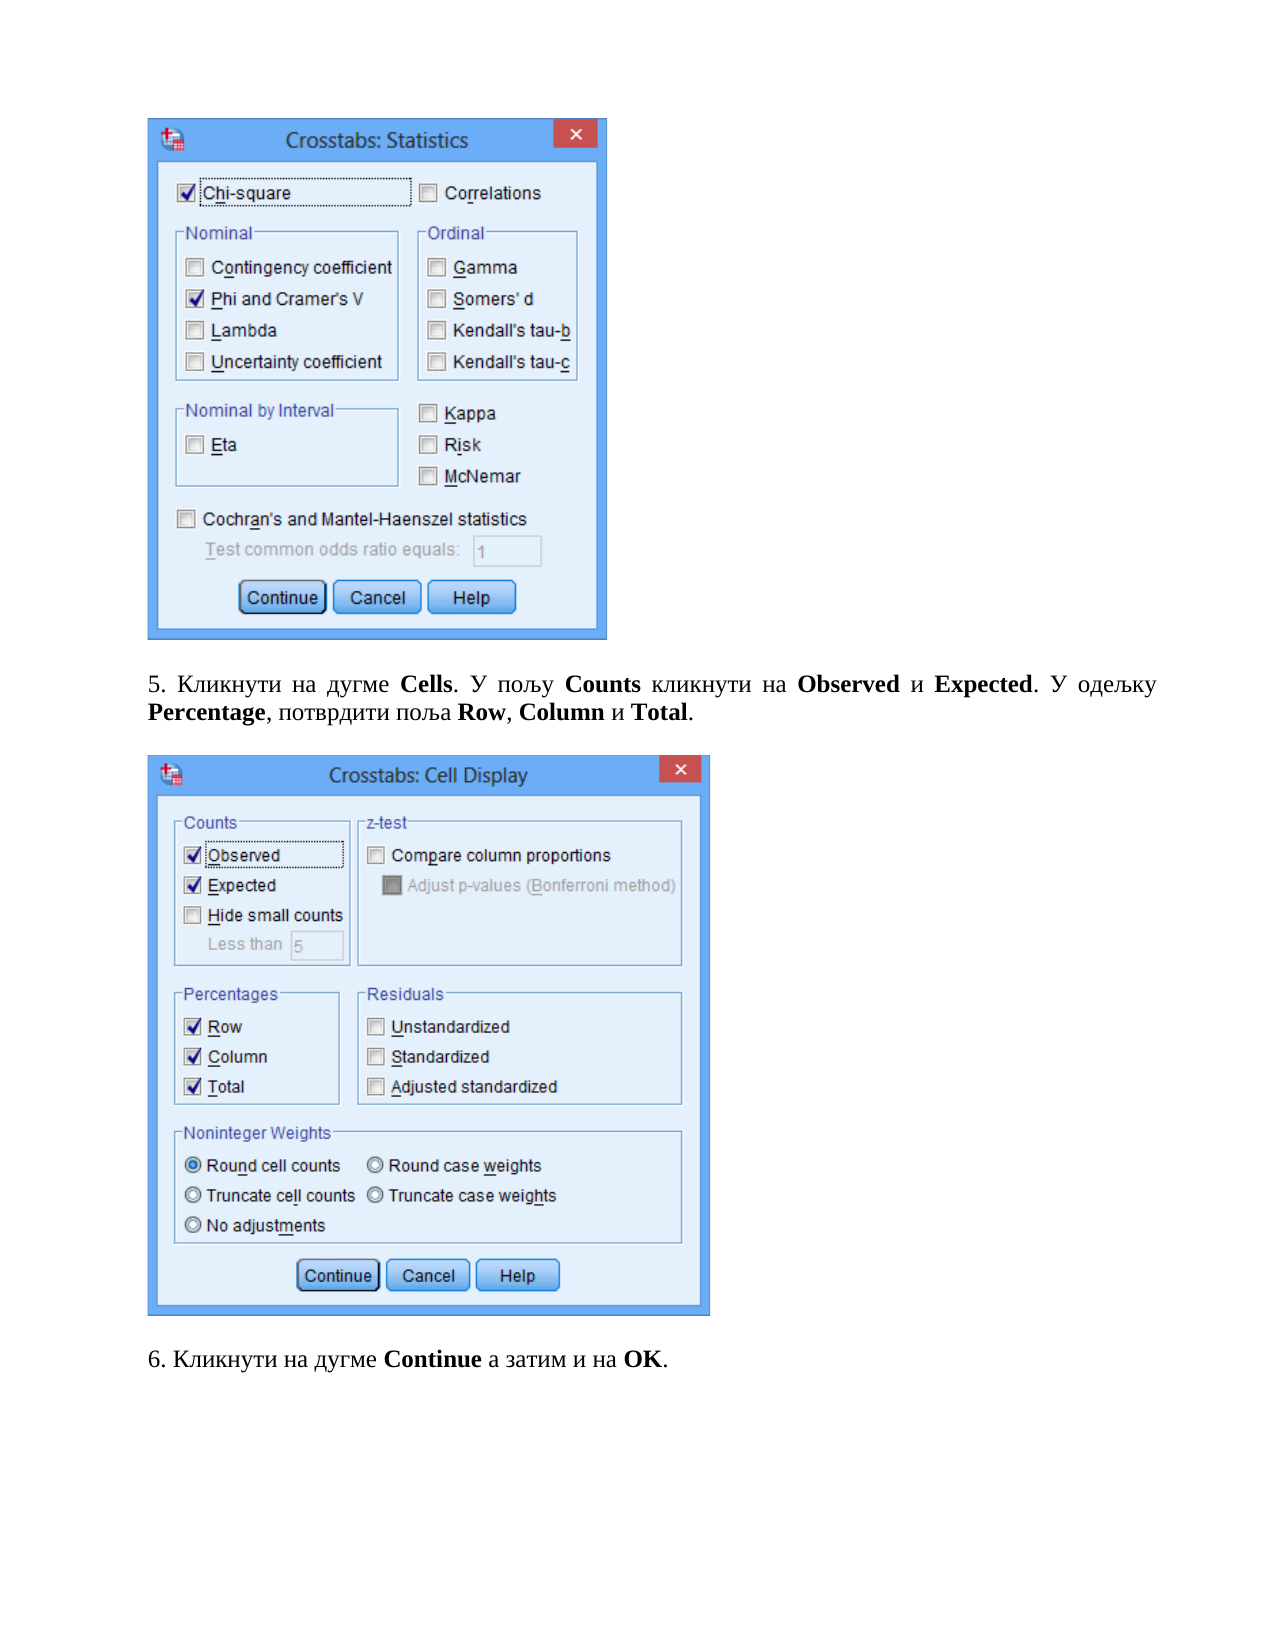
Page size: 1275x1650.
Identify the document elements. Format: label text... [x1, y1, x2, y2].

picture [147, 118, 608, 640]
text 6. Кликнути на дугме Continue а затим и на OK. [148, 1344, 1157, 1373]
text 5. Кликнути на дугме Cells. У пољу Counts кликнути на Observed и Expected. У одељку Percentage, потврдити поља Row, Column и Total. [148, 669, 1157, 726]
picture [147, 755, 711, 1316]
